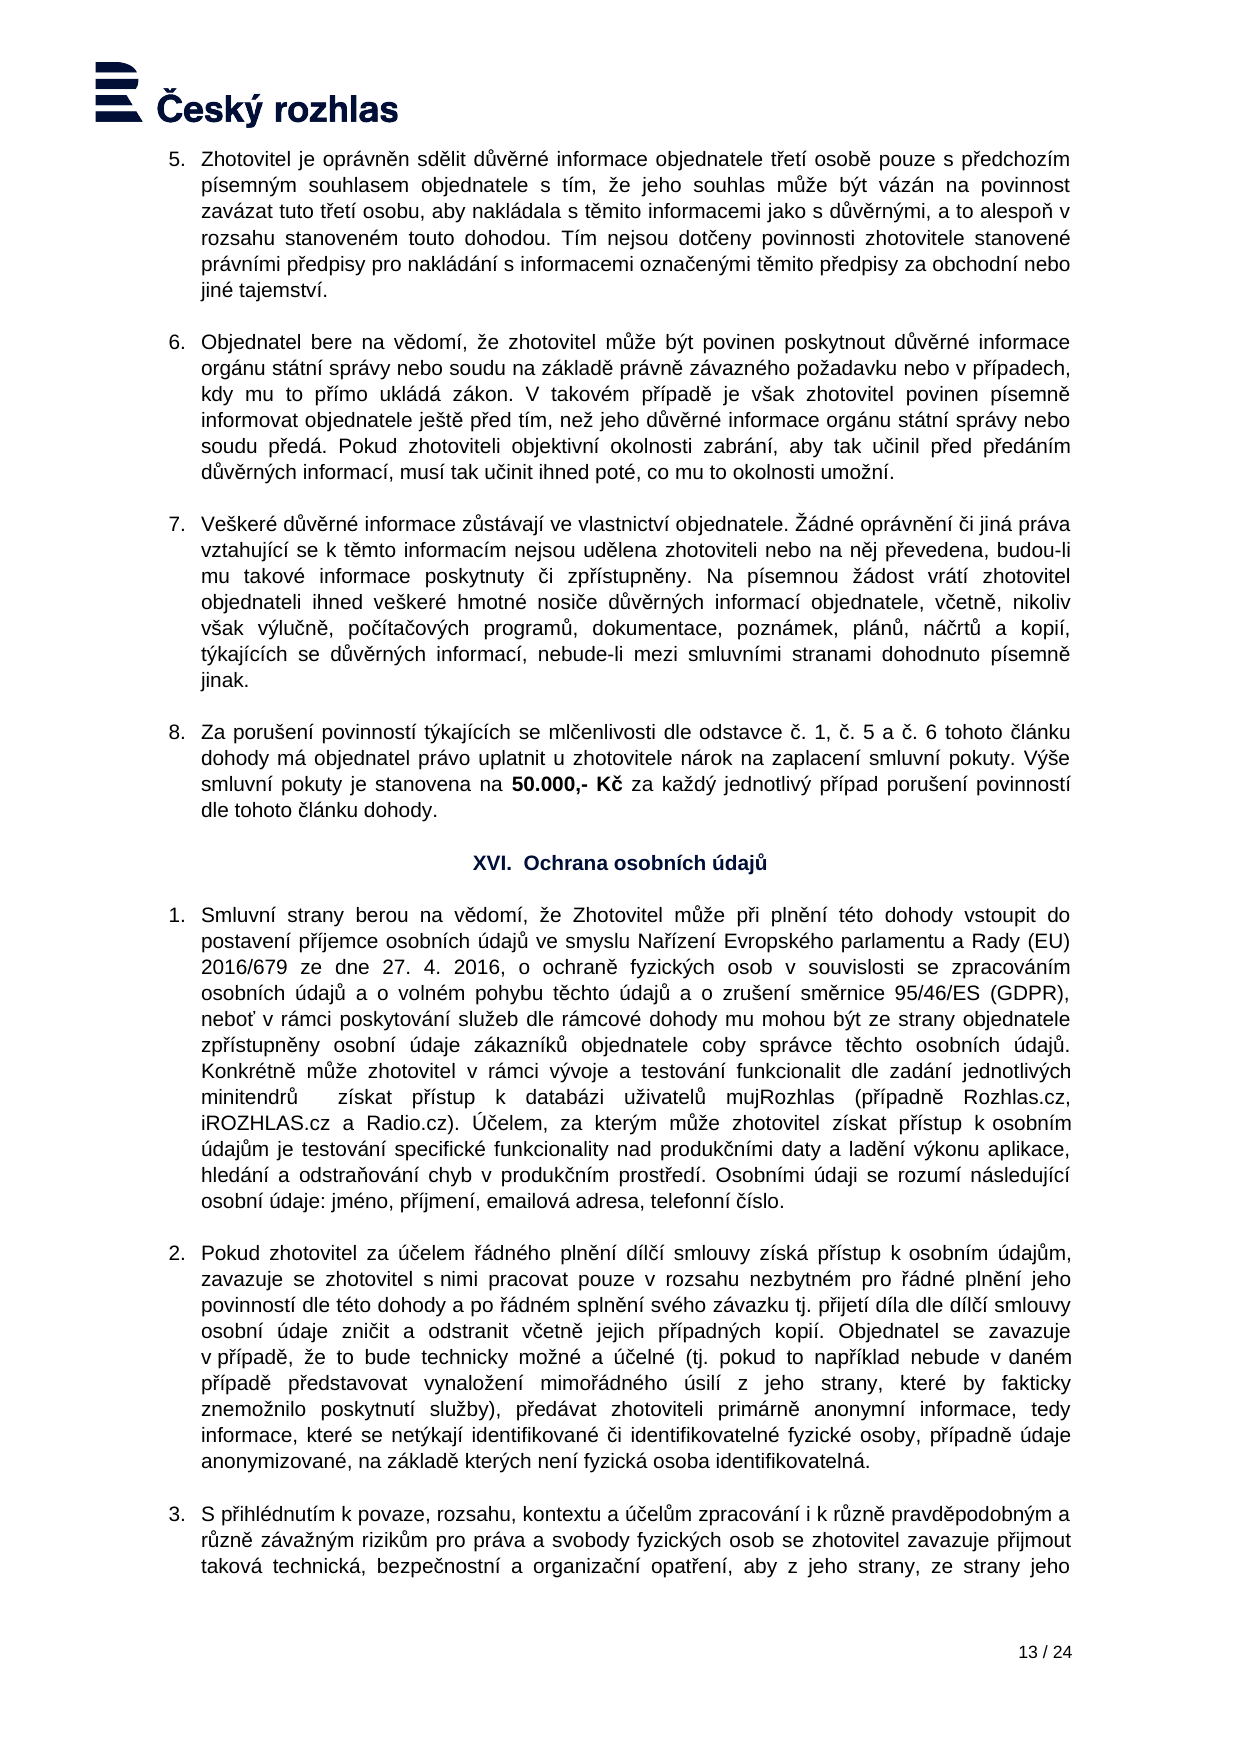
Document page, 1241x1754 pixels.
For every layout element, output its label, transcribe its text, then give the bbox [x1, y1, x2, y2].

list Smluvní strany berou na vědomí, že Zhotovitel může při plnění této dohody vstoupit do postavení příjemce osobních údajů ve smyslu Nařízení Evropského parlamentu a Rady (EU) 2016/679 ze dne 27. 4. 2016, o ochraně fyzických osob v souvislosti se zpracováním osobních údajů a o volném pohybu těchto údajů a o zrušení směrnice 95/46/ES (GDPR), neboť v rámci poskytování služeb dle rámcové dohody mu mohou být ze strany objednatele zpřístupněny osobní údaje zákazníků objednatele coby správce těchto osobních údajů. Konkrétně může zhotovitel v rámci vývoje a testování funkcionalit dle zadání jednotlivých minitendrů získat přístup k databázi uživatelů mujRozhlas (případně Rozhlas.cz, iROZHLAS.cz a Radio.cz). Účelem, za kterým může zhotovitel získat přístup k osobním údajům je testování specifické funkcionality nad produkčními daty a ladění výkonu aplikace, hledání a odstraňování chyb v produkčním prostředí. Osobními údaji se rozumí následující osobní údaje: jméno, příjmení, emailová adresa, telefonní číslo. [168, 901, 1072, 1214]
list Veškeré důvěrné informace zůstávají ve vlastnictví objednatele. Žádné oprávnění či jiná práva vztahující se k těmto informacím nejsou udělena zhotoviteli nebo na něj převedena, budou-li mu takové informace poskytnuty či zpřístupněny. Na písemnou žádost vrátí zhotovitel objednateli ihned veškeré hmotné nosiče důvěrných informací objednatele, včetně, nikoliv však výlučně, počítačových programů, dokumentace, poznámek, plánů, náčrtů a kopií, týkajících se důvěrných informací, nebude-li mezi smluvními stranami dohodnuto písemně jinak. [168, 511, 1072, 693]
picture [95, 62, 398, 128]
list Za porušení povinností týkajících se mlčenlivosti dle odstavce č. 1, č. 5 a č. 6 tohoto článku dohody má objednatel právo uplatnit u zhotovitele nárok na zaplacení smluvní pokuty. Výše smluvní pokuty je stanovena na 50.000,- Kč za každý jednotlivý případ porušení povinností dle tohoto článku dohody. [168, 719, 1072, 823]
list Zhotovitel je oprávněn sdělit důvěrné informace objednatele třetí osobě pouze s předchozím písemným souhlasem objednatele s tím, že jeho souhlas může být vázán na povinnost zavázat tuto třetí osobu, aby nakládala s těmito informacemi jako s důvěrnými, a to alespoň v rozsahu stanoveném touto dohodou. Tím nejsou dotčeny povinnosti zhotovitele stanovené právními předpisy pro nakládání s informacemi označenými těmito předpisy za obchodní nebo jiné tajemství. [168, 146, 1072, 302]
subtitle Ochrana osobních údajů [168, 849, 1072, 875]
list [168, 1500, 1072, 1578]
list Objednatel bere na vědomí, že zhotovitel může být povinen poskytnout důvěrné informace orgánu státní správy nebo soudu na základě právně závazného požadavku nebo v případech, kdy mu to přímo ukládá zákon. V takovém případě je však zhotovitel povinen písemně informovat objednatele ještě před tím, než jeho důvěrné informace orgánu státní správy nebo soudu předá. Pokud zhotoviteli objektivní okolnosti zabrání, aby tak učinil před předáním důvěrných informací, musí tak učinit ihned poté, co mu to okolnosti umožní. [168, 328, 1072, 484]
list Pokud zhotovitel za účelem řádného plnění dílčí smlouvy získá přístup k osobním údajům, zavazuje se zhotovitel s nimi pracovat pouze v rozsahu nezbytném pro řádné plnění jeho povinností dle této dohody a po řádném splnění svého závazku tj. přijetí díla dle dílčí smlouvy osobní údaje zničit a odstranit včetně jejich případných kopií. Objednatel se zavazuje v případě, že to bude technicky možné a účelné (tj. pokud to například nebude v daném případě představovat vynaložení mimořádného úsilí z jeho strany, které by fakticky znemožnilo poskytnutí služby), předávat zhotoviteli primárně anonymní informace, tedy informace, které se netýkají identifikované či identifikovatelné fyzické osoby, případně údaje anonymizované, na základě kterých není fyzická osoba identifikovatelná. [168, 1240, 1072, 1474]
